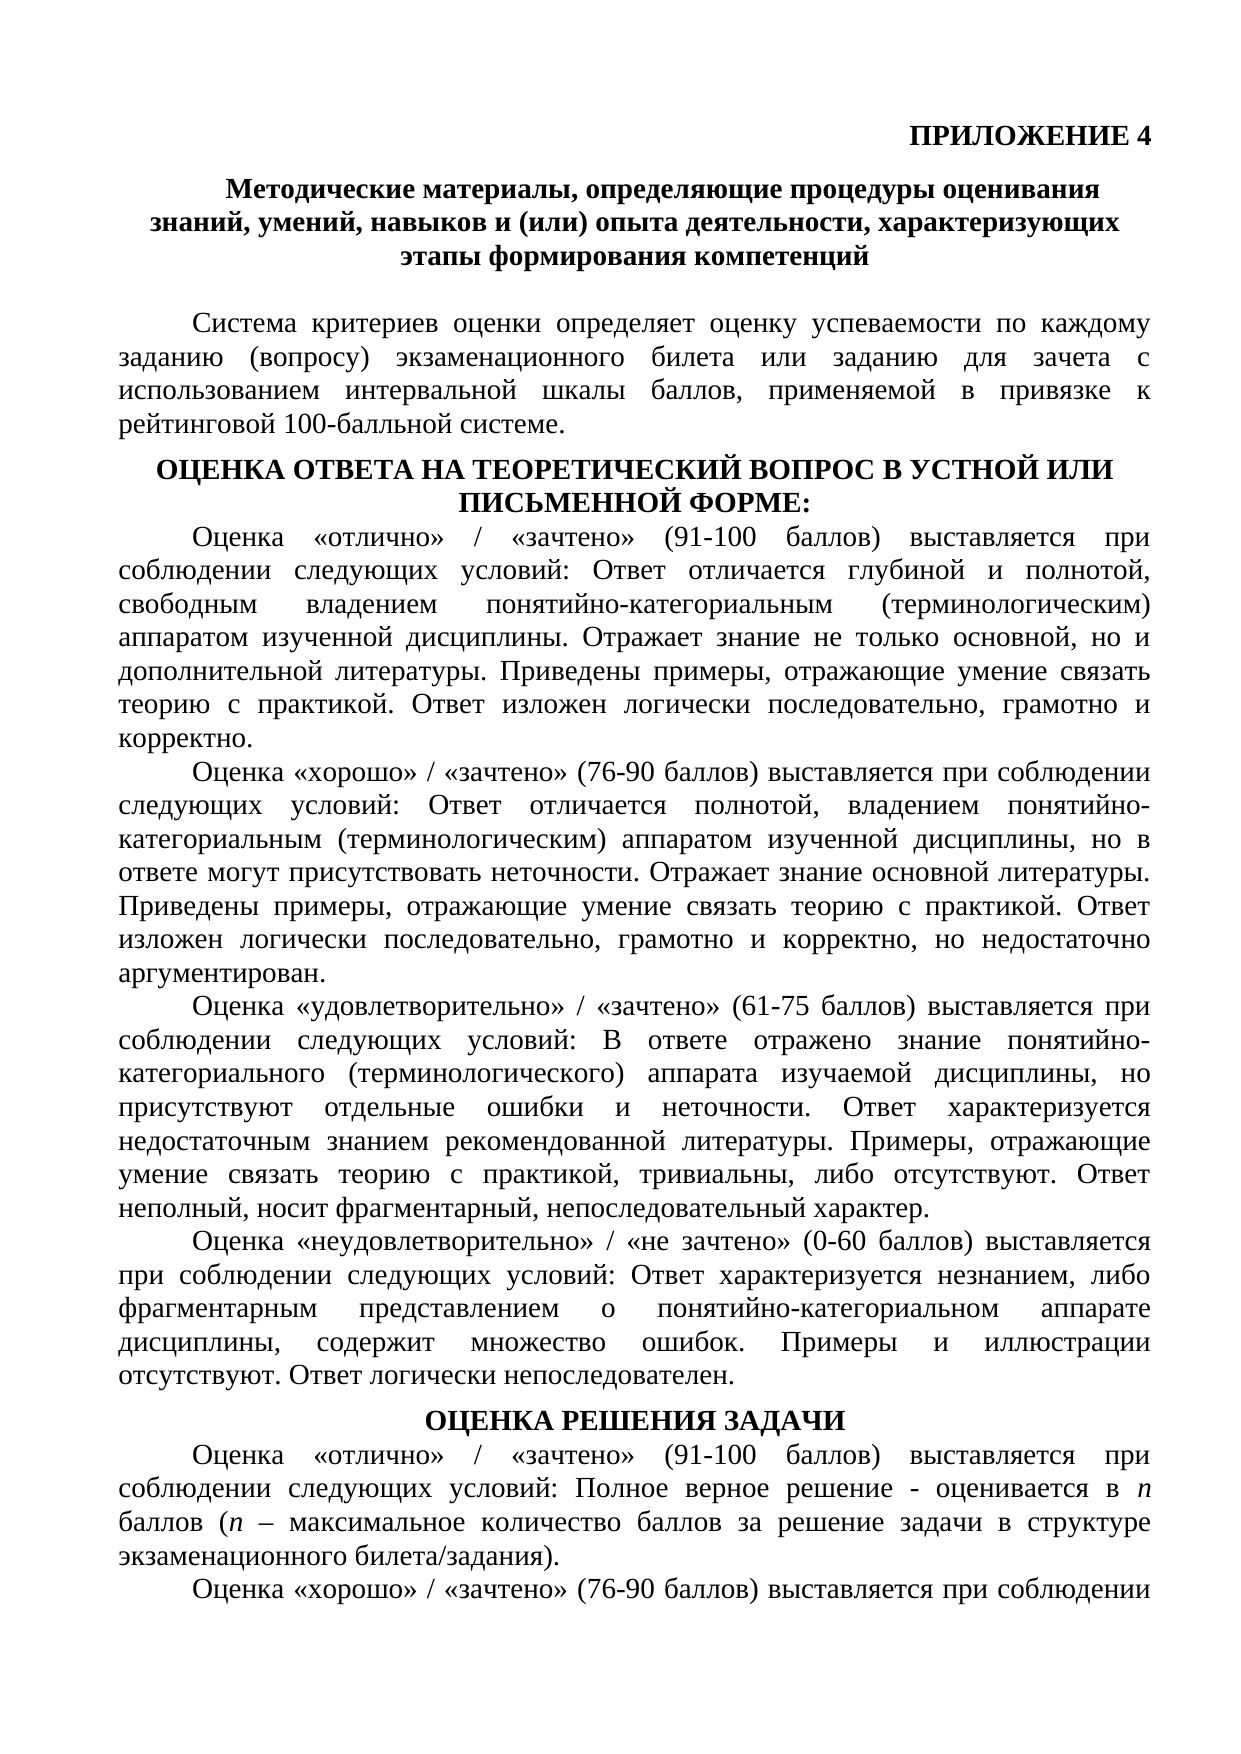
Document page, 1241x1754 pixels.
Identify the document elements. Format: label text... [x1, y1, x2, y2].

text Система критериев оценки определяет оценку успеваемости по каждому заданию (вопросу) экзаменационного билета или заданию для зачета с использованием интервальной шкалы баллов, применяемой в привязке к рейтинговой 100-балльной системе. [118, 305, 1152, 439]
text Оценка «хорошо» / «зачтено» (76-90 баллов) выставляется при соблюдении следующих условий: Ответ отличается полнотой, владением понятийно-категориальным (терминологическим) аппаратом изученной дисциплины, но в ответе могут присутствовать неточности. Отражает знание основной литературы. Приведены примеры, отражающие умение связать теорию с практикой. Ответ изложен логически последовательно, грамотно и корректно, но недостаточно аргументирован. [118, 754, 1152, 988]
text ОЦЕНКА РЕШЕНИЯ ЗАДАЧИ [118, 1403, 1152, 1437]
text Оценка «удовлетворительно» / «зачтено» (61-75 баллов) выставляется при соблюдении следующих условий: В ответе отражено знание понятийно-категориального (терминологического) аппарата изучаемой дисциплины, но присутствуют отдельные ошибки и неточности. Ответ характеризуется недостаточным знанием рекомендованной литературы. Примеры, отражающие умение связать теорию с практикой, тривиальны, либо отсутствуют. Ответ неполный, носит фрагментарный, непоследовательный характер. [118, 988, 1152, 1223]
text Оценка «отлично» / «зачтено» (91-100 баллов) выставляется при соблюдении следующих условий: Ответ отличается глубиной и полнотой, свободным владением понятийно-категориальным (терминологическим) аппаратом изученной дисциплины. Отражает знание не только основной, но и дополнительной литературы. Приведены примеры, отражающие умение связать теорию с практикой. Ответ изложен логически последовательно, грамотно и корректно. [118, 519, 1152, 754]
text Оценка «неудовлетворительно» / «не зачтено» (0-60 баллов) выставляется при соблюдении следующих условий: Ответ характеризуется незнанием, либо фрагментарным представлением о понятийно-категориальном аппарате дисциплины, содержит множество ошибок. Примеры и иллюстрации отсутствуют. Ответ логически непоследователен. [118, 1223, 1152, 1391]
text ОЦЕНКА ОТВЕТА НА ТЕОРЕТИЧЕСКИЙ ВОПРОС В УСТНОЙ ИЛИ ПИСЬМЕННОЙ ФОРМЕ: [118, 452, 1152, 519]
text Методические материалы, определяющие процедуры оценивания знаний, умений, навыков и (или) опыта деятельности, характеризующих этапы формирования компетенций [118, 171, 1152, 272]
text ПРИЛОЖЕНИЕ 4 [118, 118, 1152, 152]
text Оценка «отлично» / «зачтено» (91-100 баллов) выставляется при соблюдении следующих условий: Полное верное решение - оценивается в n баллов (n – максимальное количество баллов за решение задачи в структуре экзаменационного билета/задания). [118, 1437, 1152, 1571]
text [118, 1571, 1152, 1605]
